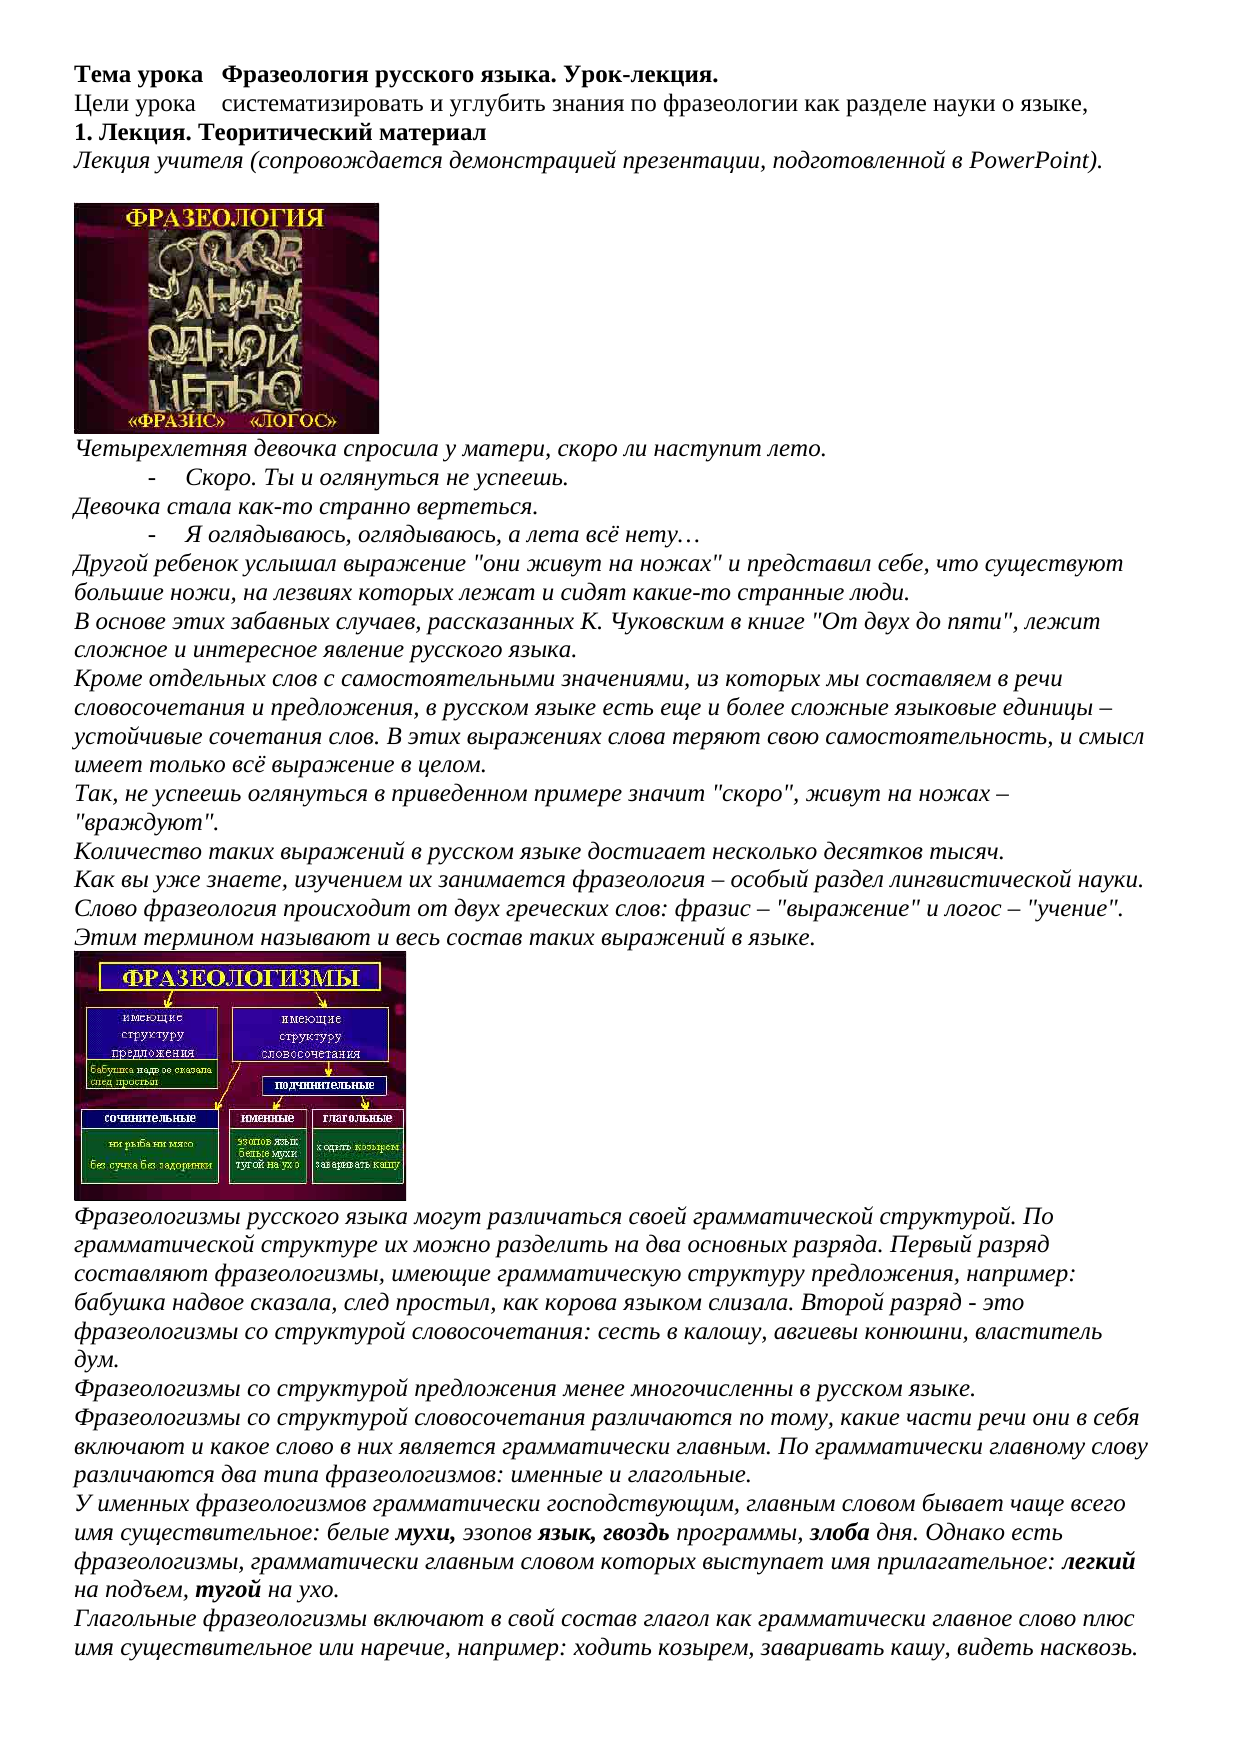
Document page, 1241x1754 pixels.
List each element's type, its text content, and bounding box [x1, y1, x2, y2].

text Лекция учителя (сопровождается демонстрацией презентации, подготовленной в PowerPoint). [74, 145, 1152, 174]
text Количество таких выражений в русском языке достигает несколько десятков тысяч. [74, 836, 1152, 864]
text 1. Лекция. Теоритический материал [74, 117, 1152, 145]
text Девочка стала как-то странно вертеться. [74, 491, 1152, 519]
text Глагольные фразеологизмы включают в свой состав глагол как грамматически главное слово плюс имя существительное или наречие, например: ходить козырем, заваривать кашу, видеть насквозь. [74, 1603, 1152, 1661]
picture [73, 202, 380, 434]
list Я оглядываюсь, оглядываюсь, а лета всё нету… [148, 519, 1152, 548]
text Кроме отдельных слов с самостоятельными значениями, из которых мы составляем в речи словосочетания и предложения, в русском языке есть еще и более сложные языковые единицы – устойчивые сочетания слов. В этих выражениях слова теряют свою самостоятельность, и смысл имеет только всё выражение в целом. [74, 663, 1152, 778]
text Тема урока Фразеология русского языка. Урок-лекция. [74, 59, 1152, 88]
text Как вы уже знаете, изучением их занимается фразеология – особый раздел лингвистической науки. Слово фразеология происходит от двух греческих слов: фразис – "выражение" и логос – "учение". Этим термином называют и весь состав таких выражений в языке. [74, 864, 1152, 951]
list Скоро. Ты и оглянуться не успеешь. [148, 462, 1152, 491]
text Фразеологизмы со структурой словосочетания различаются по тому, какие части речи они в себя включают и какое слово в них является грамматически главным. По грамматически главному слову различаются два типа фразеологизмов: именные и глагольные. [74, 1402, 1152, 1488]
text Цели урока систематизировать и углубить знания по фразеологии как разделе науки о языке, [74, 88, 1152, 117]
text Так, не успеешь оглянуться в приведенном примере значит "скоро", живут на ножах – "враждуют". [74, 778, 1152, 836]
text В основе этих забавных случаев, рассказанных К. Чуковским в книге "От двух до пяти", лежит сложное и интересное явление русского языка. [74, 606, 1152, 663]
text Четырехлетняя девочка спросила у матери, скоро ли наступит лето. [74, 433, 1152, 462]
text Фразеологизмы русского языка могут различаться своей грамматической структурой. По грамматической структуре их можно разделить на два основных разряда. Первый разряд составляют фразеологизмы, имеющие грамматическую структуру предложения, например: бабушка надвое сказала, след простыл, как корова языком слизала. Второй разряд - это фразеологизмы со структурой словосочетания: сесть в калошу, авгиевы конюшни, властитель дум. [74, 1201, 1152, 1373]
text Другой ребенок услышал выражение "они живут на ножах" и представил себе, что существуют большие ножи, на лезвиях которых лежат и сидят какие-то странные люди. [74, 548, 1152, 606]
picture [73, 950, 407, 1201]
text У именных фразеологизмов грамматически господствующим, главным словом бывает чаще всего имя существительное: белые мухи, эзопов язык, гвоздь программы, злоба дня. Однако есть фразеологизмы, грамматически главным словом которых выступает имя прилагательное: легкий на подъем, тугой на ухо. [74, 1488, 1152, 1603]
text Фразеологизмы со структурой предложения менее многочисленны в русском языке. [74, 1373, 1152, 1402]
